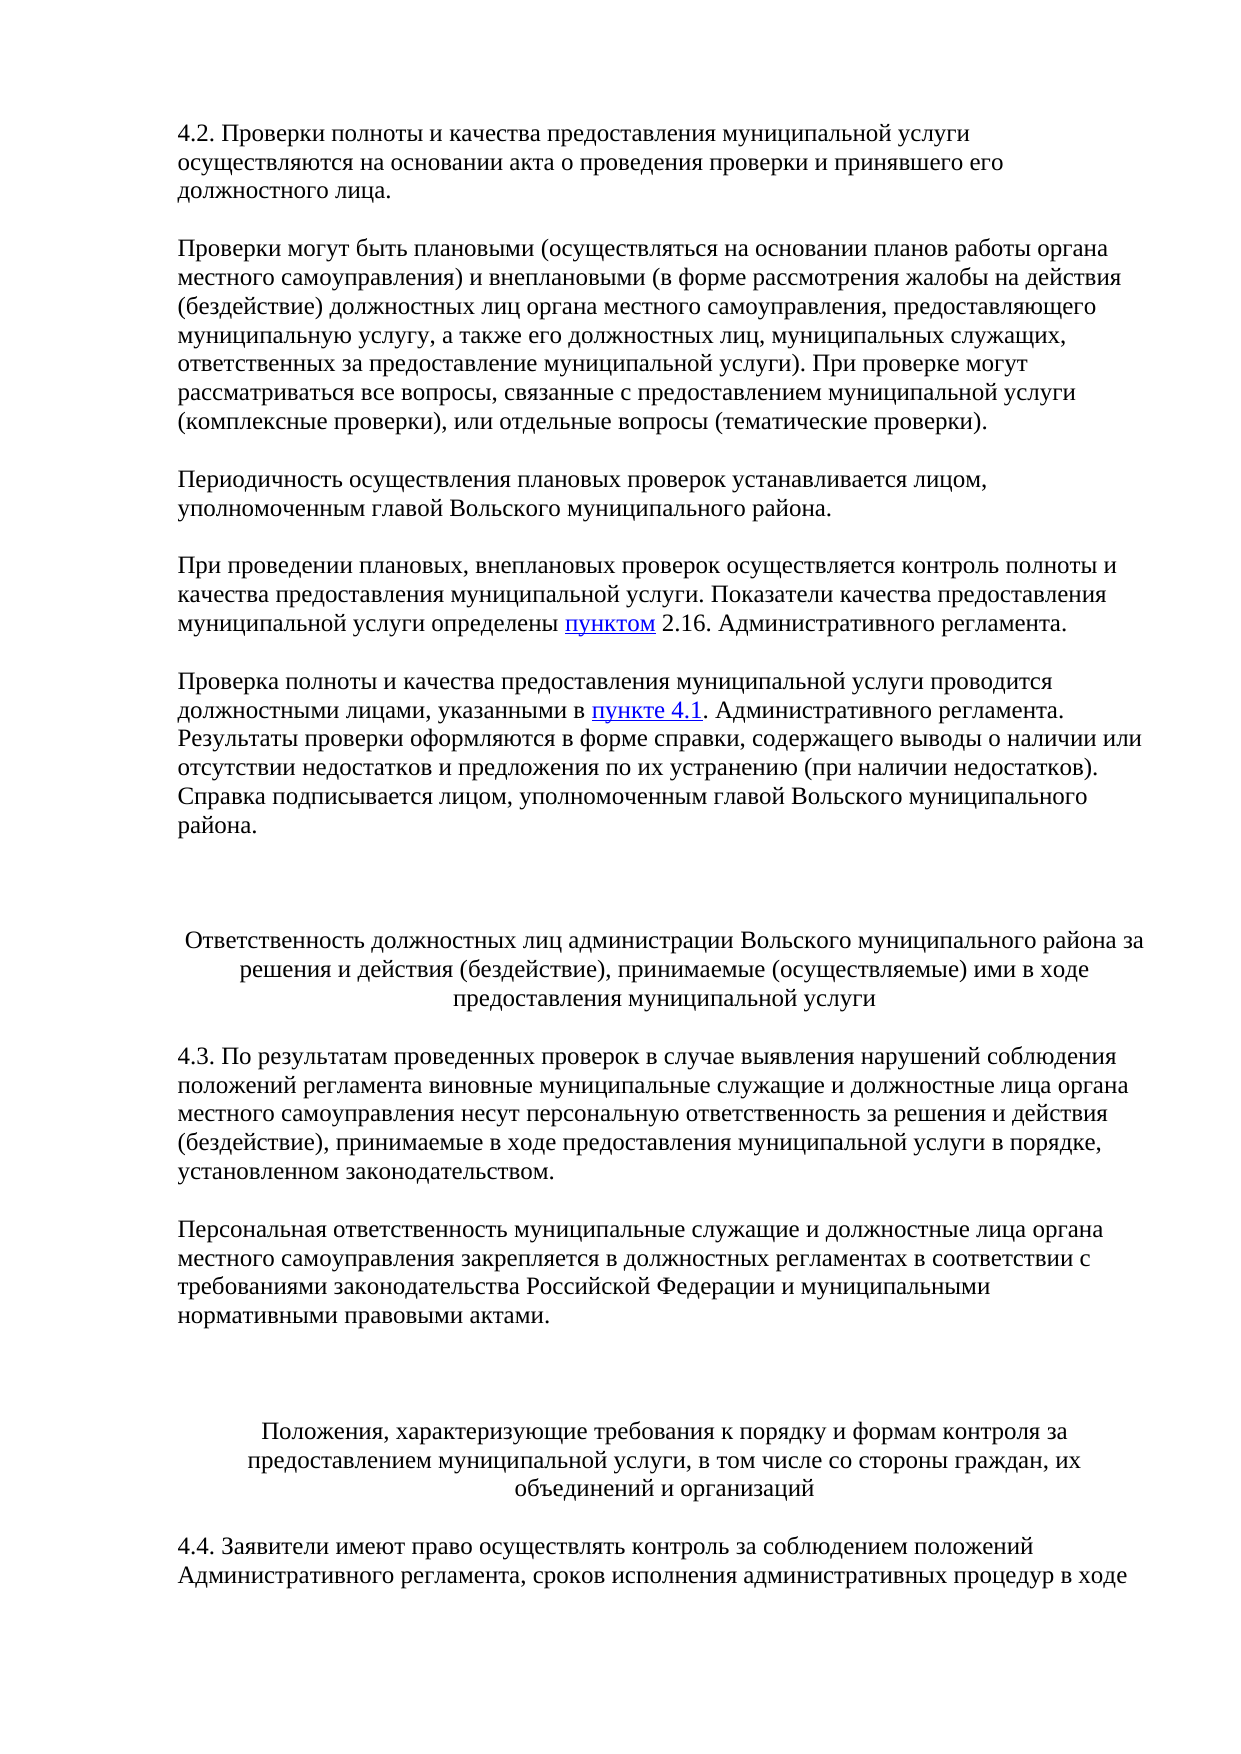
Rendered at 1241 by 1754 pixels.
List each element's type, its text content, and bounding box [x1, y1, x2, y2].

text 4.2. Проверки полноты и качества предоставления муниципальной услуги осуществляются на основании акта о проведения проверки и принявшего его должностного лица. [177, 118, 1152, 204]
text 4.3. По результатам проведенных проверок в случае выявления нарушений соблюдения положений регламента виновные муниципальные служащие и должностные лица органа местного самоуправления несут персональную ответственность за решения и действия (бездействие), принимаемые в ходе предоставления муниципальной услуги в порядке, установленном законодательством. [177, 1041, 1152, 1185]
text Персональная ответственность муниципальные служащие и должностные лица органа местного самоуправления закрепляется в должностных регламентах в соответствии с требованиями законодательства Российской Федерации и муниципальными нормативными правовыми актами. [177, 1214, 1152, 1329]
text При проведении плановых, внеплановых проверок осуществляется контроль полноты и качества предоставления муниципальной услуги. Показатели качества предоставления муниципальной услуги определены пунктом 2.16. Административного регламента. [177, 551, 1152, 637]
text Проверка полноты и качества предоставления муниципальной услуги проводится должностными лицами, указанными в пункте 4.1. Административного регламента. Результаты проверки оформляются в форме справки, содержащего выводы о наличии или отсутствии недостатков и предложения по их устранению (при наличии недостатков). Справка подписывается лицом, уполномоченным главой Вольского муниципального района. [177, 666, 1152, 838]
text Ответственность должностных лиц администрации Вольского муниципального района за решения и действия (бездействие), принимаемые (осуществляемые) ими в ходе предоставления муниципальной услуги [177, 926, 1152, 1012]
text Проверки могут быть плановыми (осуществляться на основании планов работы органа местного самоуправления) и внеплановыми (в форме рассмотрения жалобы на действия (бездействие) должностных лиц органа местного самоуправления, предоставляющего муниципальную услугу, а также его должностных лиц, муниципальных служащих, ответственных за предоставление муниципальной услуги). При проверке могут рассматриваться все вопросы, связанные с предоставлением муниципальной услуги (комплексные проверки), или отдельные вопросы (тематические проверки). [177, 233, 1152, 435]
text Положения, характеризующие требования к порядку и формам контроля за предоставлением муниципальной услуги, в том числе со стороны граждан, их объединений и организаций [177, 1416, 1152, 1502]
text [177, 1531, 1152, 1589]
text Периодичность осуществления плановых проверок устанавливается лицом, уполномоченным главой Вольского муниципального района. [177, 464, 1152, 521]
